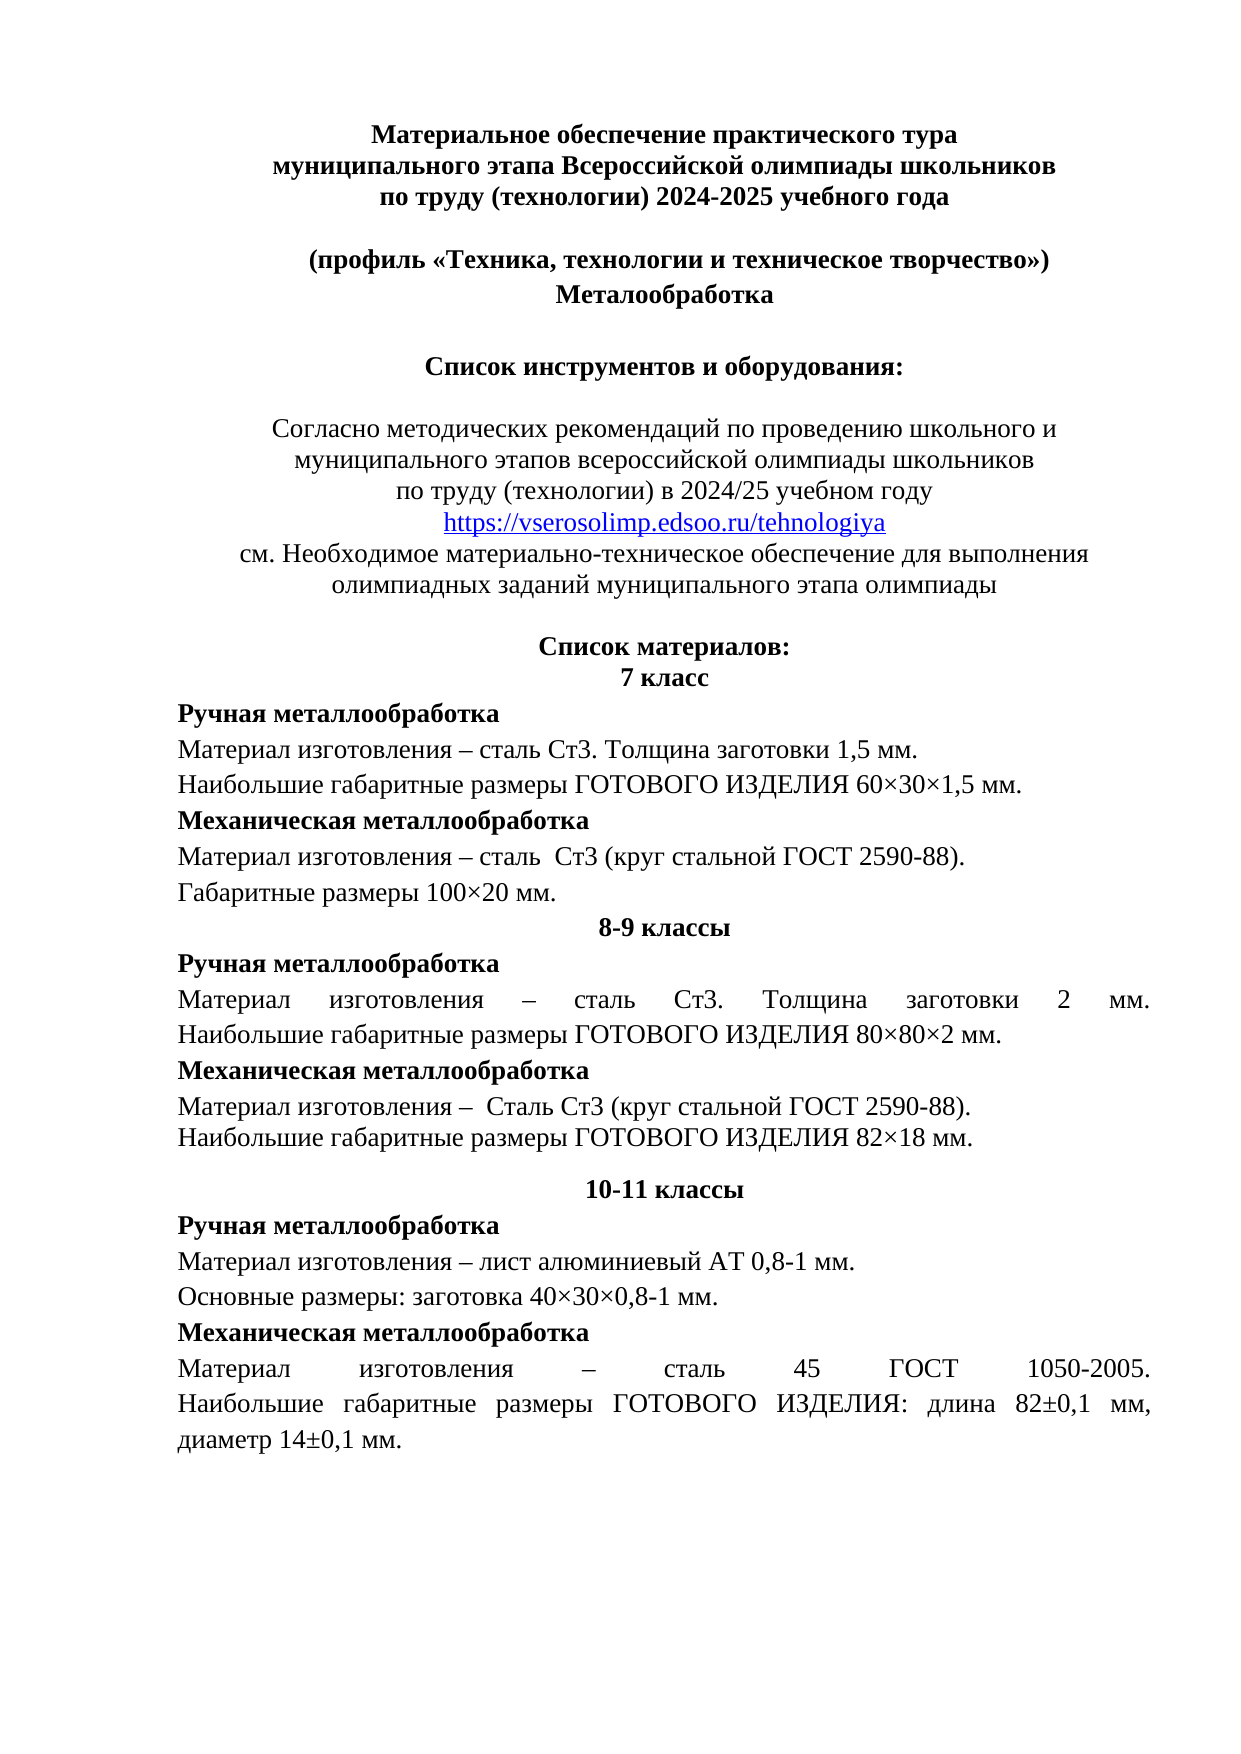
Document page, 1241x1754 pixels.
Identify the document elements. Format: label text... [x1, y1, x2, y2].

list Материал изготовления – Сталь Ст3 (круг стальной ГОСТ 2590-88). [177, 1090, 1152, 1121]
text по труду (технологии) 2024-2025 учебного года [177, 180, 1152, 212]
text Материал изготовления – сталь Ст3 (круг стальной ГОСТ 2590-88). [177, 840, 1152, 871]
text Согласно методических рекомендаций по проведению школьного и муниципального этапов всероссийской олимпиады школьников [177, 412, 1152, 474]
text (профиль «Техника, технологии и техническое творчество») [177, 243, 1152, 274]
text 10-11 классы [177, 1173, 1152, 1204]
text https://vserosolimp.edsoo.ru/tehnologiya [177, 506, 1152, 537]
list Материал изготовления – лист алюминиевый АТ 0,8-1 мм. [177, 1245, 1152, 1276]
text муниципального этапа Всероссийской олимпиады школьников [177, 149, 1152, 180]
list Ручная металлообработка [177, 947, 1152, 978]
text Материал изготовления – сталь Ст3. Толщина заготовки 1,5 мм. Наибольшие габаритные размеры ГОТОВОГО ИЗДЕЛИЯ 60×30×1,5 мм. [177, 733, 1152, 800]
text Металообработка [177, 278, 1152, 309]
text Габаритные размеры 100×20 мм. [177, 876, 1152, 907]
text Ручная металлообработка [177, 697, 1152, 728]
text 7 класс [177, 661, 1152, 692]
text по труду (технологии) в 2024/25 учебном году [177, 474, 1152, 506]
text Список материалов: [177, 630, 1152, 661]
text олимпиадных заданий муниципального этапа олимпиады [177, 568, 1152, 599]
text Список инструментов и оборудования: [177, 350, 1152, 381]
list Наибольшие габаритные размеры ГОТОВОГО ИЗДЕЛИЯ 82×18 мм. [177, 1121, 1152, 1152]
list Механическая металлообработка [177, 1054, 1152, 1086]
text см. Необходимое материально-техническое обеспечение для выполнения [177, 537, 1152, 568]
list Основные размеры: заготовка 40×30×0,8-1 мм. [177, 1280, 1152, 1312]
list Механическая металлообработка [177, 1316, 1152, 1347]
text 8-9 классы [177, 911, 1152, 943]
text Материальное обеспечение практического тура [177, 118, 1152, 149]
list Материал изготовления – сталь Ст3. Толщина заготовки 2 мм. Наибольшие габаритные размеры ГОТОВОГО ИЗДЕЛИЯ 80×80×2 мм. [177, 983, 1152, 1050]
list Ручная металлообработка [177, 1209, 1152, 1240]
list Материал изготовления – сталь 45 ГОСТ 1050-2005. Наибольшие габаритные размеры ГОТОВОГО ИЗДЕЛИЯ: длина 82±0,1 мм, диаметр 14±0,1 мм. [177, 1352, 1152, 1454]
text Механическая металлообработка [177, 804, 1152, 835]
